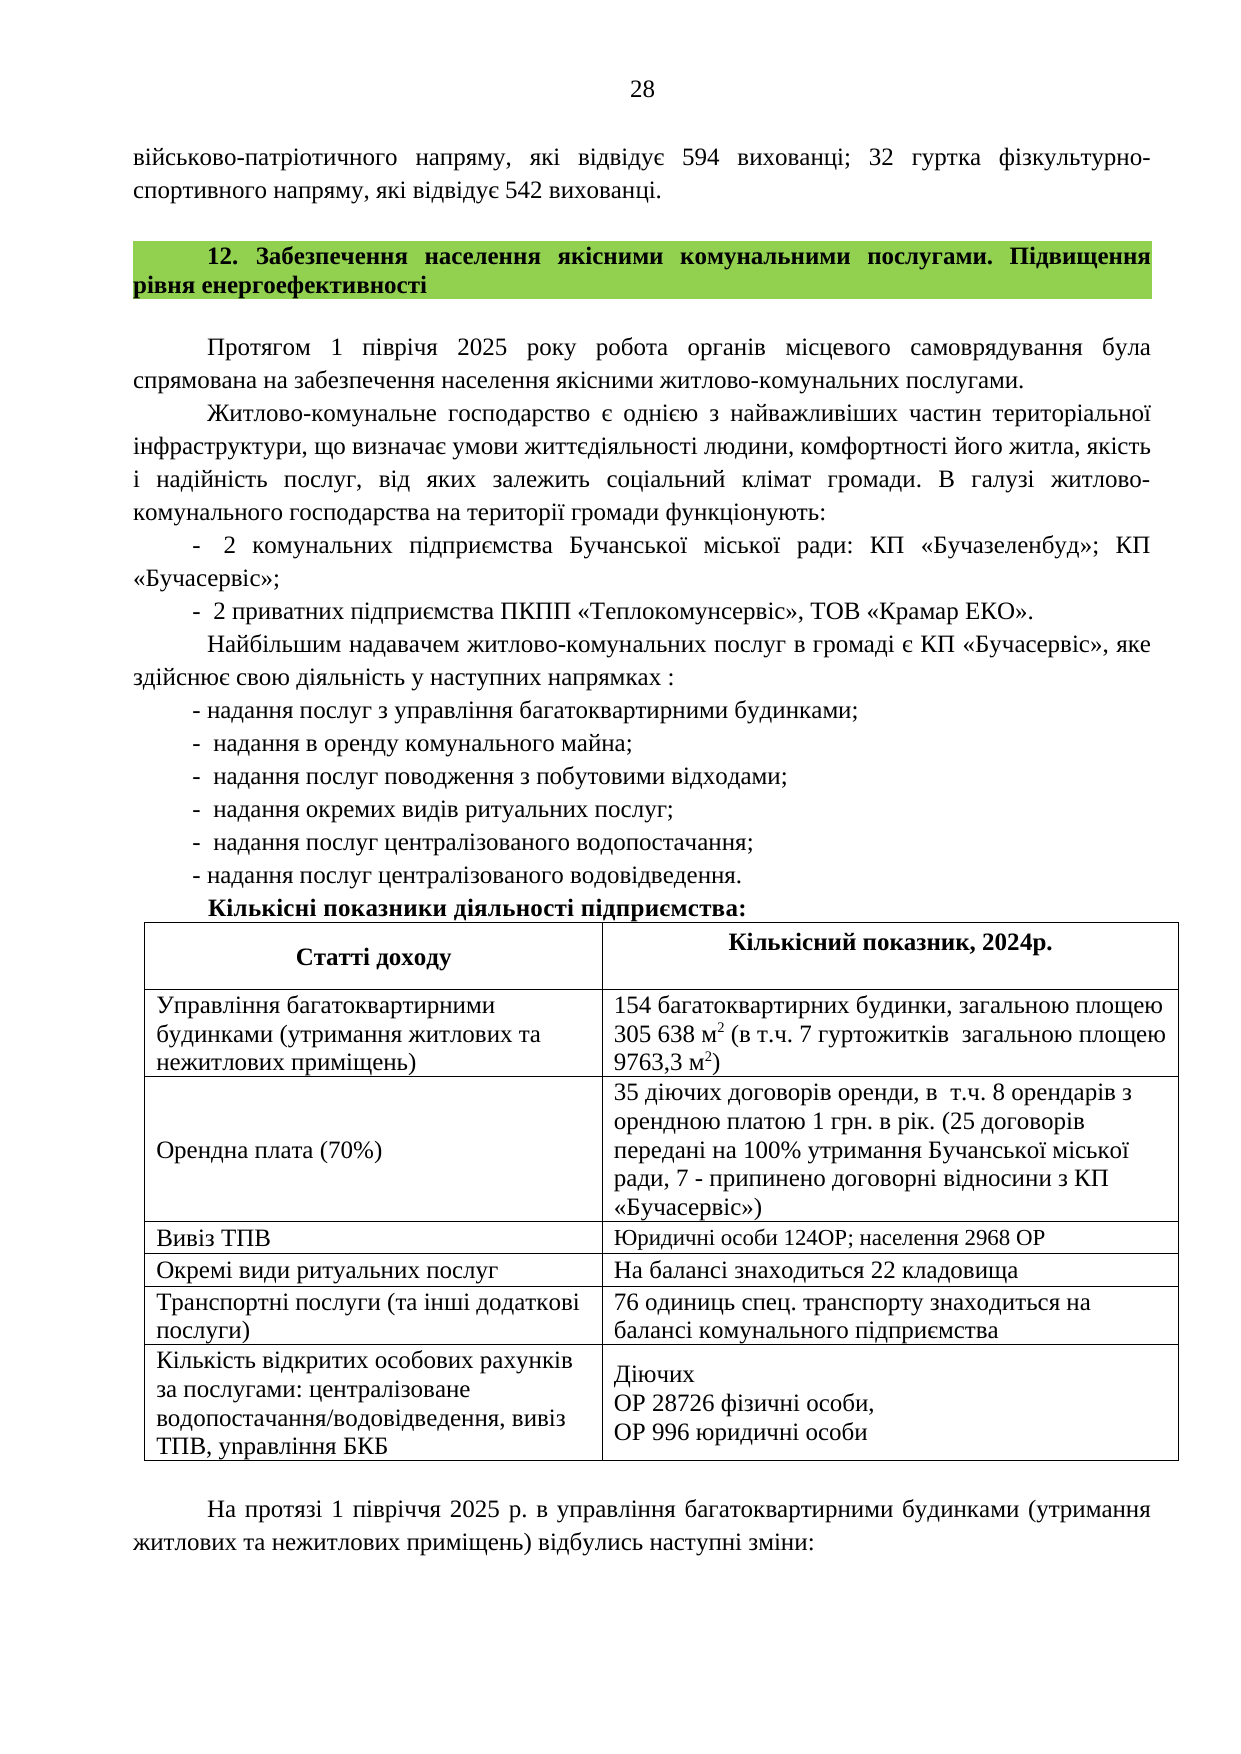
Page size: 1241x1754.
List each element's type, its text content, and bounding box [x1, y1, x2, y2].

text На протязі 1 півріччя 2025 р. в управління багатоквартирними будинками (утримання житлових та нежитлових приміщень) відбулись наступні зміни: [133, 1494, 1152, 1556]
table_cell Дiючих ОР 28726 фiзичнi особи, ОР 996 юридичнi особи [603, 1345, 1178, 1460]
text Житлово-комунальне господарство є однією з найважливіших частин територіальної інфраструктури, що визначає умови життєдіяльності людини, комфортності його житла, якість і надійність послуг, від яких залежить соціальний клімат громади. В галузі житлово-комунального господарства на території громади функціонують: [133, 398, 1152, 526]
text - надання в оренду комунального майна; [133, 728, 1152, 757]
text - надання послуг з управління багатоквартирними будинками; [133, 695, 1152, 724]
text - надання послуг централізованого водопостачання; [133, 827, 1152, 856]
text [133, 142, 1152, 204]
text Протягом 1 піврічя 2025 року робота органів місцевого самоврядування була спрямована на забезпечення населення якісними житлово-комунальних послугами. [133, 332, 1152, 394]
table_cell 35 діючих договорів оренди, в т.ч. 8 орендарів з орендною платою 1 грн. в рік. (25 договорів передані на 100% утримання Бучанської міської ради, 7 - припинено договорні відносини з КП «Бучасервіс») [603, 1077, 1178, 1221]
text 12. Забезпечення населення якісними комунальними послугами. Підвищення рівня енергоефективності [133, 241, 1152, 299]
table_cell 154 багатоквартирних будинки, загальною площею 305 638 м2 (в т.ч. 7 гуртожитків загальною площею 9763,3 м2) [603, 990, 1178, 1076]
table_cell На балансі знаходиться 22 кладовища [603, 1254, 1178, 1286]
text - надання послуг централізованого водовідведення. [133, 860, 1152, 889]
table_header Статті доходу [145, 923, 602, 989]
table_cell Вивіз ТПВ [145, 1222, 602, 1253]
text - надання окремих видів ритуальних послуг; [133, 794, 1152, 823]
text - надання послуг поводження з побутовими відходами; [133, 761, 1152, 790]
table_header Кількісний показник, 2024р. [603, 923, 1178, 989]
table_cell Кiлькiсть вiдкритих особових рахункiв за послугами: централiзоване водопостачання/водовiдведення, вивiз ТПВ, уnравлiння БКБ [145, 1345, 602, 1460]
text - 2 комунальних підприємства Бучанської міської ради: КП «Бучазеленбуд»; КП «Бучасервіс»; [133, 530, 1152, 592]
table_cell 76 одиниць спец. транспорту знаходиться на балансі комунального підприємства [603, 1287, 1178, 1344]
text Найбільшим надавачем житлово-комунальних послуг в громаді є КП «Бучасервіс», яке здійснює свою діяльність у наступних напрямках : [133, 629, 1152, 691]
table_cell Транспортні послуги (та інші додаткові послуги) [145, 1287, 602, 1344]
text - 2 приватних підприємства ПКПП «Теплокомунсервіс», ТОВ «Крамар ЕКО». [133, 596, 1152, 625]
table_cell Орендна плата (70%) [145, 1077, 602, 1221]
table_cell Окремі види ритуальних послуг [145, 1254, 602, 1286]
table_cell Управління багатоквартирними будинками (утримання житлових та нежитлових приміщень) [145, 990, 602, 1076]
text Кількісні показники діяльності підприємства: [119, 893, 1147, 922]
table_cell Юридичні особи 124ОР; населення 2968 ОР [603, 1222, 1178, 1253]
